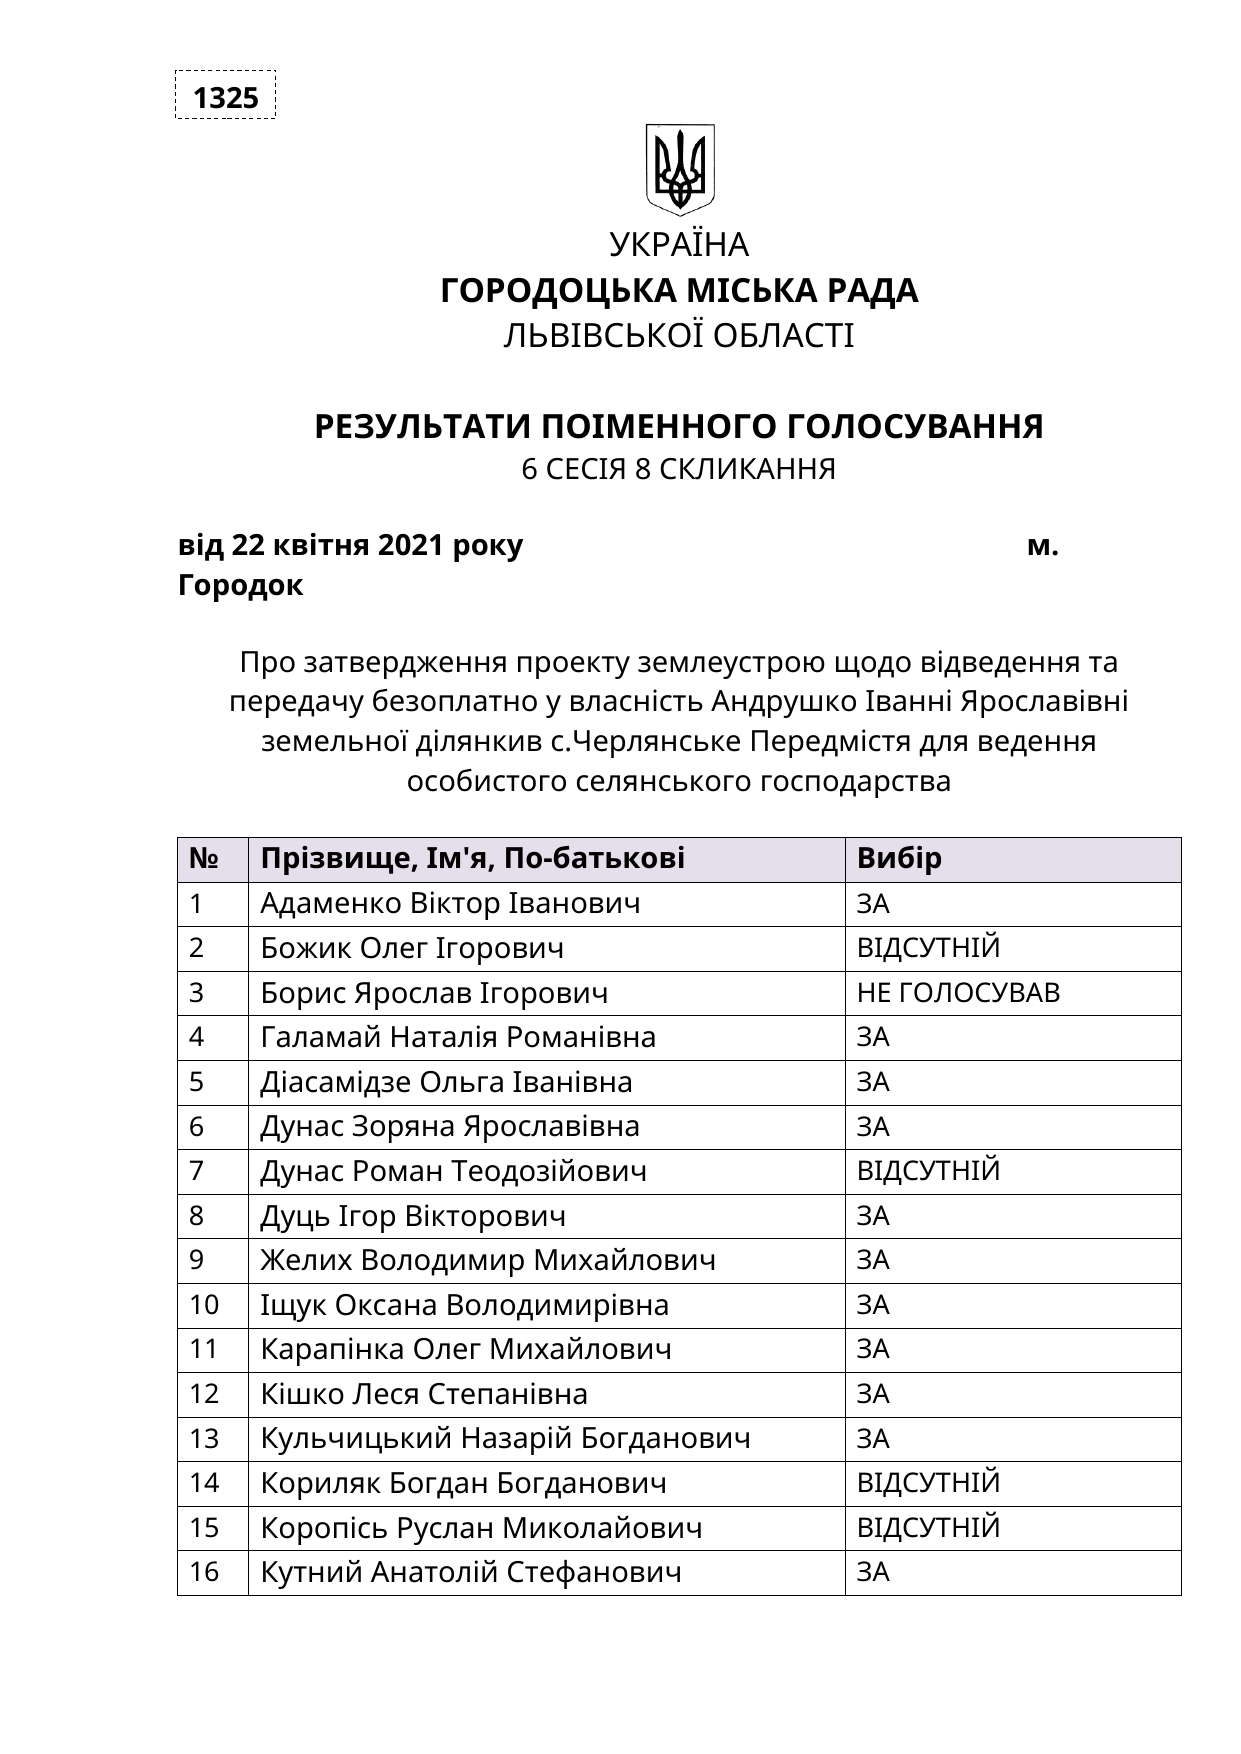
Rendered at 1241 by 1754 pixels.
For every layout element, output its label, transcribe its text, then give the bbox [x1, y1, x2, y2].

table_cell 16 [178, 1551, 248, 1595]
table_cell 4 [178, 1016, 248, 1060]
text від 22 квітня 2021 року м. Городок [177, 525, 1181, 604]
table_cell Кішко Леся Степанівна [249, 1373, 845, 1417]
table_cell ВІДСУТНІЙ [846, 1462, 1181, 1506]
text 6 СЕСІЯ 8 СКЛИКАННЯ [177, 448, 1181, 488]
table_header № [178, 838, 248, 882]
table_cell Дунас Роман Теодозійович [249, 1150, 845, 1194]
table_cell 14 [178, 1462, 248, 1506]
table_cell НЕ ГОЛОСУВАВ [846, 972, 1181, 1015]
table_cell ЗА [846, 883, 1181, 926]
table_cell Адаменко Віктор Іванович [249, 883, 845, 926]
table_cell 8 [178, 1195, 248, 1238]
table_cell 9 [178, 1239, 248, 1283]
table_cell 10 [178, 1284, 248, 1327]
table_header Прізвище, Ім'я, По-батькові [249, 838, 845, 882]
text ГОРОДОЦЬКА МІСЬКА РАДА [177, 266, 1181, 312]
table_cell ЗА [846, 1106, 1181, 1149]
table_cell ЗА [846, 1195, 1181, 1238]
table_cell ВІДСУТНІЙ [846, 1150, 1181, 1194]
text ЛЬВІВСЬКОЇ ОБЛАСТІ [177, 312, 1181, 357]
table_cell Дуць Ігор Вікторович [249, 1195, 845, 1238]
text РЕЗУЛЬТАТИ ПОІМЕННОГО ГОЛОСУВАННЯ [177, 403, 1181, 448]
table_cell Кориляк Богдан Богданович [249, 1462, 845, 1506]
table_cell Желих Володимир Михайлович [249, 1239, 845, 1283]
table_cell 11 [178, 1329, 248, 1372]
table_cell Карапінка Олег Михайлович [249, 1329, 845, 1372]
picture [633, 118, 726, 221]
table_cell 13 [178, 1418, 248, 1461]
table_cell Кульчицький Назарій Богданович [249, 1418, 845, 1461]
table_header Вибір [846, 838, 1181, 882]
table_cell ЗА [846, 1418, 1181, 1461]
table_cell Кутний Анатолій Стефанович [249, 1551, 845, 1595]
table_cell ЗА [846, 1239, 1181, 1283]
table_cell 12 [178, 1373, 248, 1417]
table_cell Божик Олег Ігорович [249, 927, 845, 971]
table_cell Іщук Оксана Володимирівна [249, 1284, 845, 1327]
table_cell ЗА [846, 1329, 1181, 1372]
table_cell 7 [178, 1150, 248, 1194]
text УКРАЇНА [177, 221, 1181, 266]
table_cell Коропісь Руслан Миколайович [249, 1507, 845, 1550]
table_cell 2 [178, 927, 248, 971]
table_cell Діасамідзе Ольга Іванівна [249, 1061, 845, 1104]
table_cell Галамай Наталія Романівна [249, 1016, 845, 1060]
table_cell 1 [178, 883, 248, 926]
table_cell ЗА [846, 1061, 1181, 1104]
table_cell ЗА [846, 1373, 1181, 1417]
table_cell ВІДСУТНІЙ [846, 927, 1181, 971]
table_cell 6 [178, 1106, 248, 1149]
table_cell Дунас Зоряна Ярославівна [249, 1106, 845, 1149]
table_cell 3 [178, 972, 248, 1015]
table_cell 5 [178, 1061, 248, 1104]
table_cell 15 [178, 1507, 248, 1550]
text Про затвердження проекту землеустрою щодо відведення та передачу безоплатно у власність Андрушко Іванні Ярославівні земельної ділянкив с.Черлянське Передмістя для ведення особистого селянського господарства [177, 641, 1181, 800]
table_cell Борис Ярослав Ігорович [249, 972, 845, 1015]
table_cell ЗА [846, 1284, 1181, 1327]
table_cell ЗА [846, 1016, 1181, 1060]
table_cell ЗА [846, 1551, 1181, 1595]
table_cell ВІДСУТНІЙ [846, 1507, 1181, 1550]
